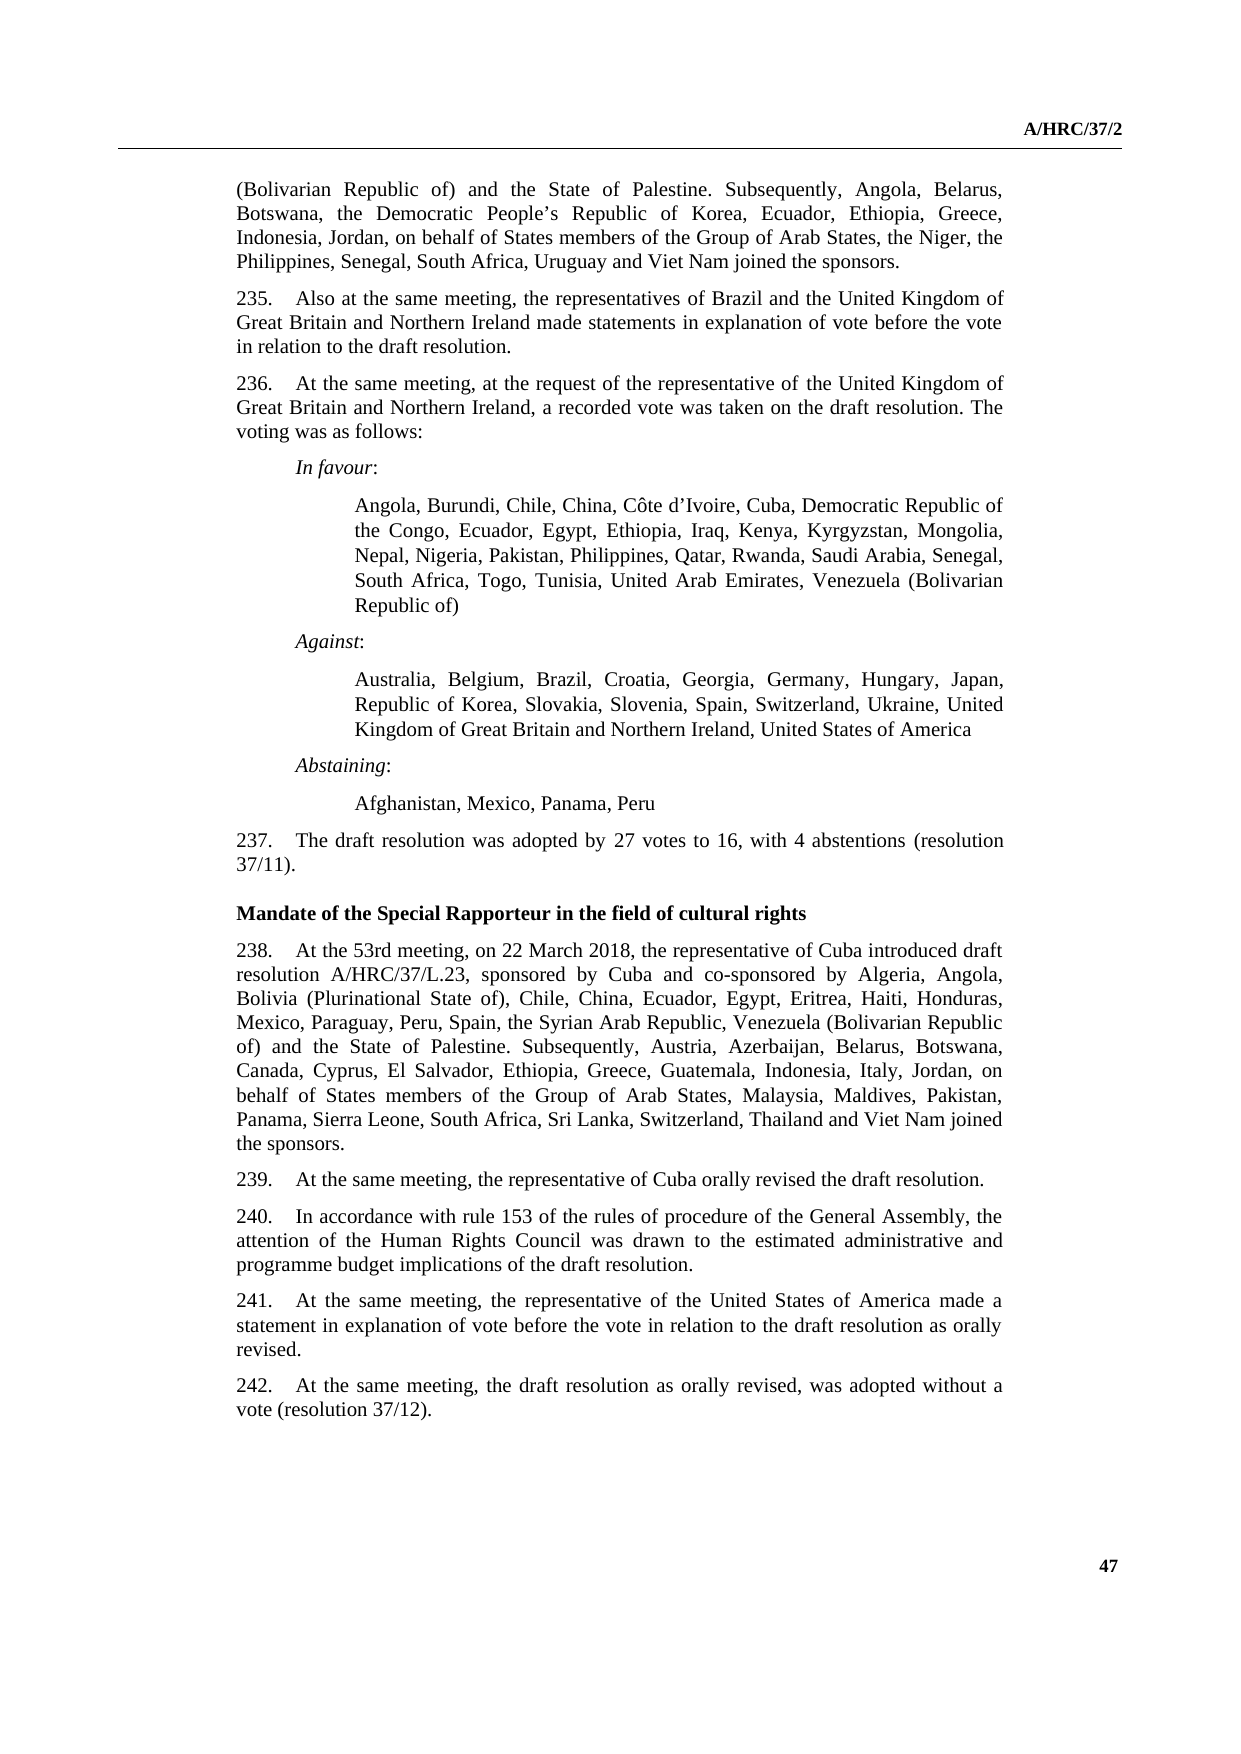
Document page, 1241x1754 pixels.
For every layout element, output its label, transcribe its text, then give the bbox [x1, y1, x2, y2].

text Against: [236, 629, 1004, 653]
text Mandate of the Special Rapporteur in the field of cultural rights [118, 901, 1004, 926]
text 242. At the same meeting, the draft resolution as orally revised, was adopted without a vote (resolution 37/12). [236, 1373, 1004, 1421]
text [236, 177, 1004, 273]
text 236. At the same meeting, at the request of the representative of the United Kingdom of Great Britain and Northern Ireland, a recorded vote was taken on the draft resolution. The voting was as follows: [236, 371, 1004, 443]
text 238. At the 53rd meeting, on 22 March 2018, the representative of Cuba introduced draft resolution A/HRC/37/L.23, sponsored by Cuba and co-sponsored by Algeria, Angola, Bolivia (Plurinational State of), Chile, China, Ecuador, Egypt, Eritrea, Haiti, Honduras, Mexico, Paraguay, Peru, Spain, the Syrian Arab Republic, Venezuela (Bolivarian Republic of) and the State of Palestine. Subsequently, Austria, Azerbaijan, Belarus, Botswana, Canada, Cyprus, El Salvador, Ethiopia, Greece, Guatemala, Indonesia, Italy, Jordan, on behalf of States members of the Group of Arab States, Malaysia, Maldives, Pakistan, Panama, Sierra Leone, South Africa, Sri Lanka, Switzerland, Thailand and Viet Nam joined the sponsors. [236, 938, 1004, 1155]
text 239. At the same meeting, the representative of Cuba orally revised the draft resolution. [236, 1167, 1004, 1191]
text Angola, Burundi, Chile, China, Côte d’Ivoire, Cuba, Democratic Republic of the Congo, Ecuador, Egypt, Ethiopia, Iraq, Kenya, Kyrgyzstan, Mongolia, Nepal, Nigeria, Pakistan, Philippines, Qatar, Rwanda, Saudi Arabia, Senegal, South Africa, Togo, Tunisia, United Arab Emirates, Venezuela (Bolivarian Republic of) [354, 492, 1004, 617]
text Afghanistan, Mexico, Panama, Peru [354, 790, 1004, 815]
text 241. At the same meeting, the representative of the United States of America made a statement in explanation of vote before the vote in relation to the draft resolution as orally revised. [236, 1288, 1004, 1361]
text 237. The draft resolution was adopted by 27 votes to 16, with 4 abstentions (resolution 37/11). [236, 827, 1004, 876]
text In favour: [236, 455, 1004, 479]
text 235. Also at the same meeting, the representatives of Brazil and the United Kingdom of Great Britain and Northern Ireland made statements in explanation of vote before the vote in relation to the draft resolution. [236, 286, 1004, 358]
text Abstaining: [236, 753, 1004, 777]
text Australia, Belgium, Brazil, Croatia, Georgia, Germany, Hungary, Japan, Republic of Korea, Slovakia, Slovenia, Spain, Switzerland, Ukraine, United Kingdom of Great Britain and Northern Ireland, United States of America [354, 666, 1004, 741]
text 240. In accordance with rule 153 of the rules of procedure of the General Assembly, the attention of the Human Rights Council was drawn to the estimated administrative and programme budget implications of the draft resolution. [236, 1204, 1004, 1276]
